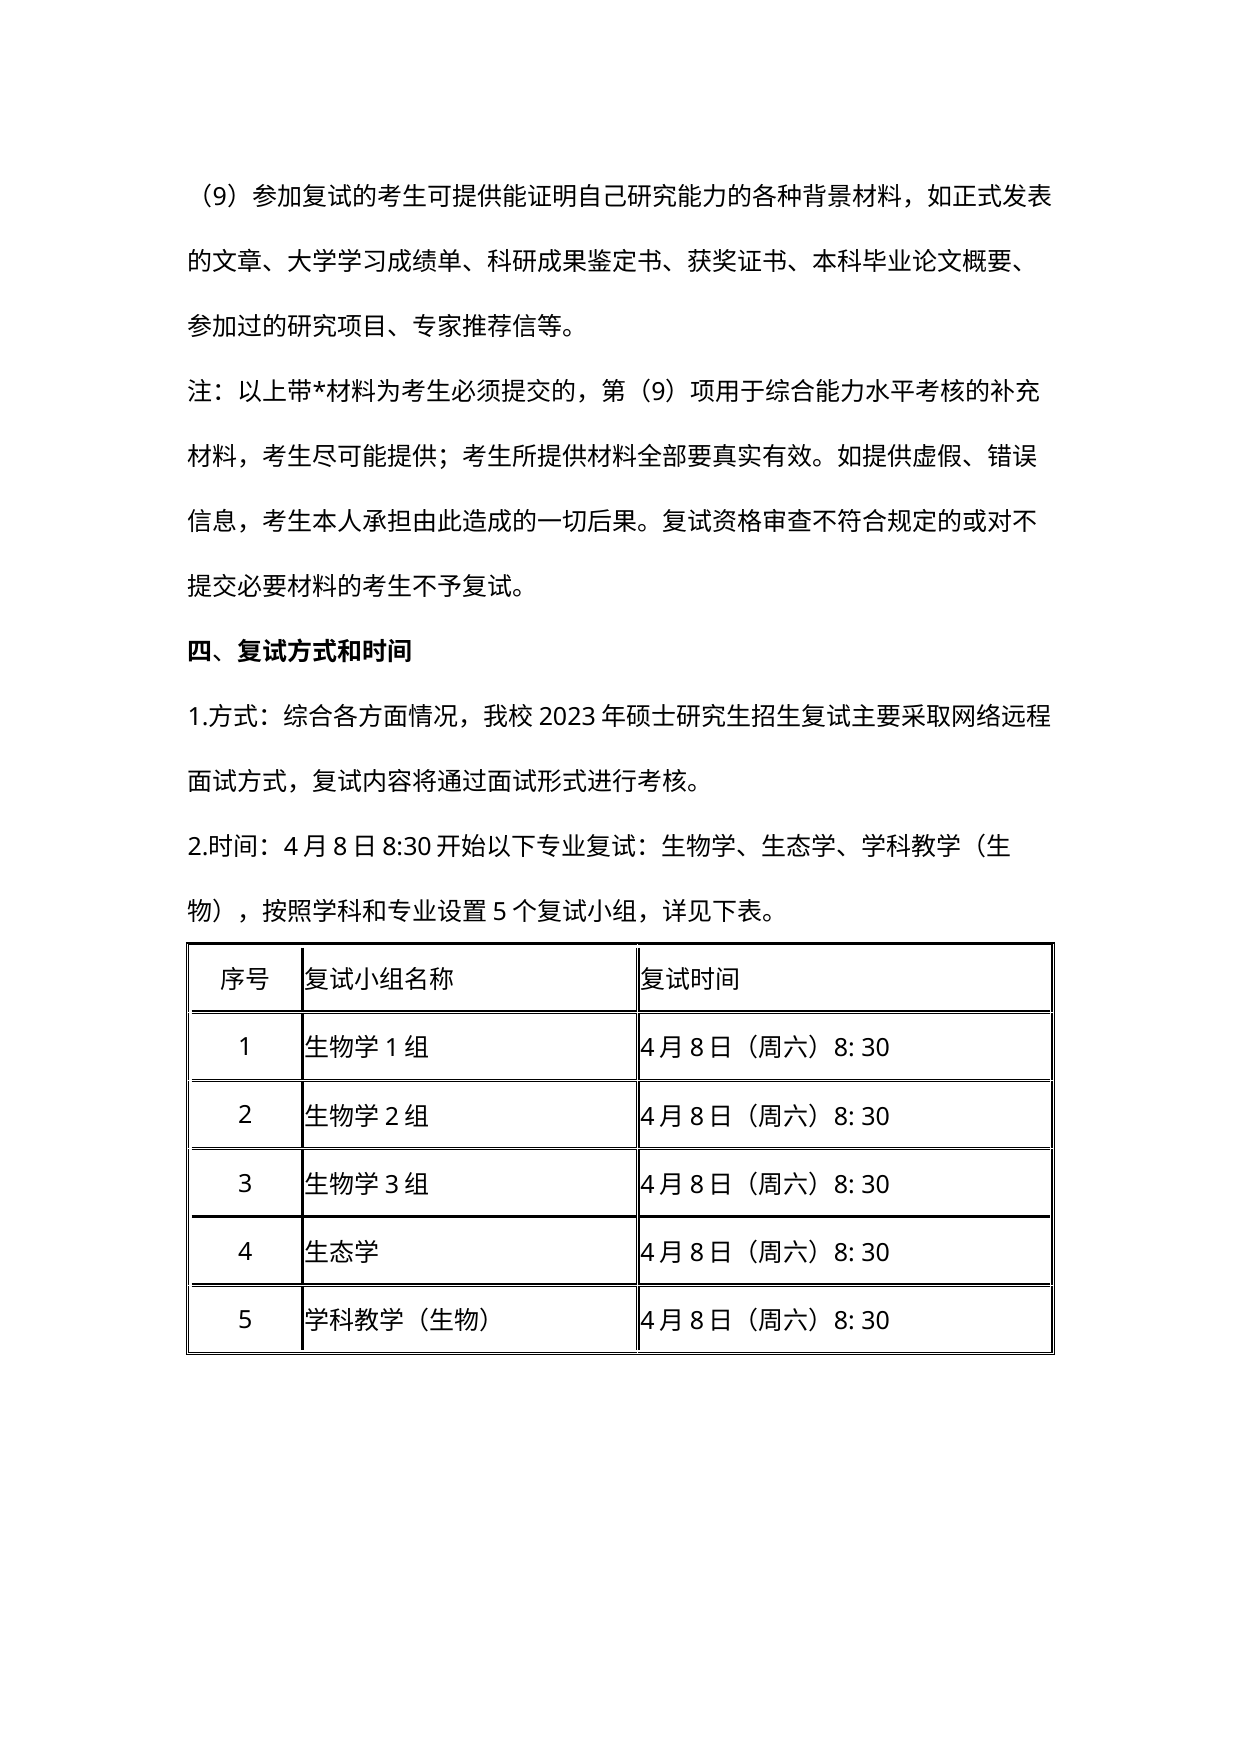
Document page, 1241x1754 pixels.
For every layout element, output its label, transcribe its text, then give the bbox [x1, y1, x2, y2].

text 2.时间：4月8日8:30开始以下专业复试：生物学、生态学、学科教学（生物），按照学科和专业设置5个复试小组，详见下表。 [187, 812, 1053, 942]
text 1.方式：综合各方面情况，我校2023年硕士研究生招生复试主要采取网络远程面试方式，复试内容将通过面试形式进行考核。 [187, 682, 1053, 812]
table_cell 生物学3组 [304, 1150, 636, 1215]
text 四、复试方式和时间 [187, 617, 1053, 682]
table_cell 4月8日（周六）8: 30 [640, 1079, 1052, 1147]
table_cell 3 [188, 1147, 302, 1215]
table_cell 4月8日（周六）8: 30 [640, 1010, 1052, 1078]
table_header 复试小组名称 [302, 944, 638, 1010]
text （9）参加复试的考生可提供能证明自己研究能力的各种背景材料，如正式发表的文章、大学学习成绩单、科研成果鉴定书、获奖证书、本科毕业论文概要、参加过的研究项目、专家推荐信等。 [187, 162, 1053, 357]
table_header 序号 [189, 945, 302, 1010]
table_cell 4月8日（周六）8: 30 [640, 1215, 1051, 1283]
table_cell 生态学 [304, 1218, 636, 1283]
table_cell 2 [189, 1079, 301, 1147]
table_cell 生物学2组 [304, 1082, 636, 1147]
table_cell 4月8日（周六）8: 30 [638, 1283, 1052, 1351]
table_cell 4月8日（周六）8: 30 [638, 1147, 1053, 1215]
text 注：以上带*材料为考生必须提交的，第（9）项用于综合能力水平考核的补充材料，考生尽可能提供；考生所提供材料全部要真实有效。如提供虚假、错误信息，考生本人承担由此造成的一切后果。复试资格审查不符合规定的或对不提交必要材料的考生不予复试。 [187, 357, 1053, 617]
table_cell 5 [189, 1283, 302, 1351]
table_cell 生物学1组 [304, 1014, 636, 1078]
table_cell 1 [189, 1010, 301, 1078]
table_header 复试时间 [638, 945, 1051, 1010]
table_cell 4 [189, 1215, 301, 1283]
table_cell 学科教学（生物） [302, 1283, 638, 1351]
